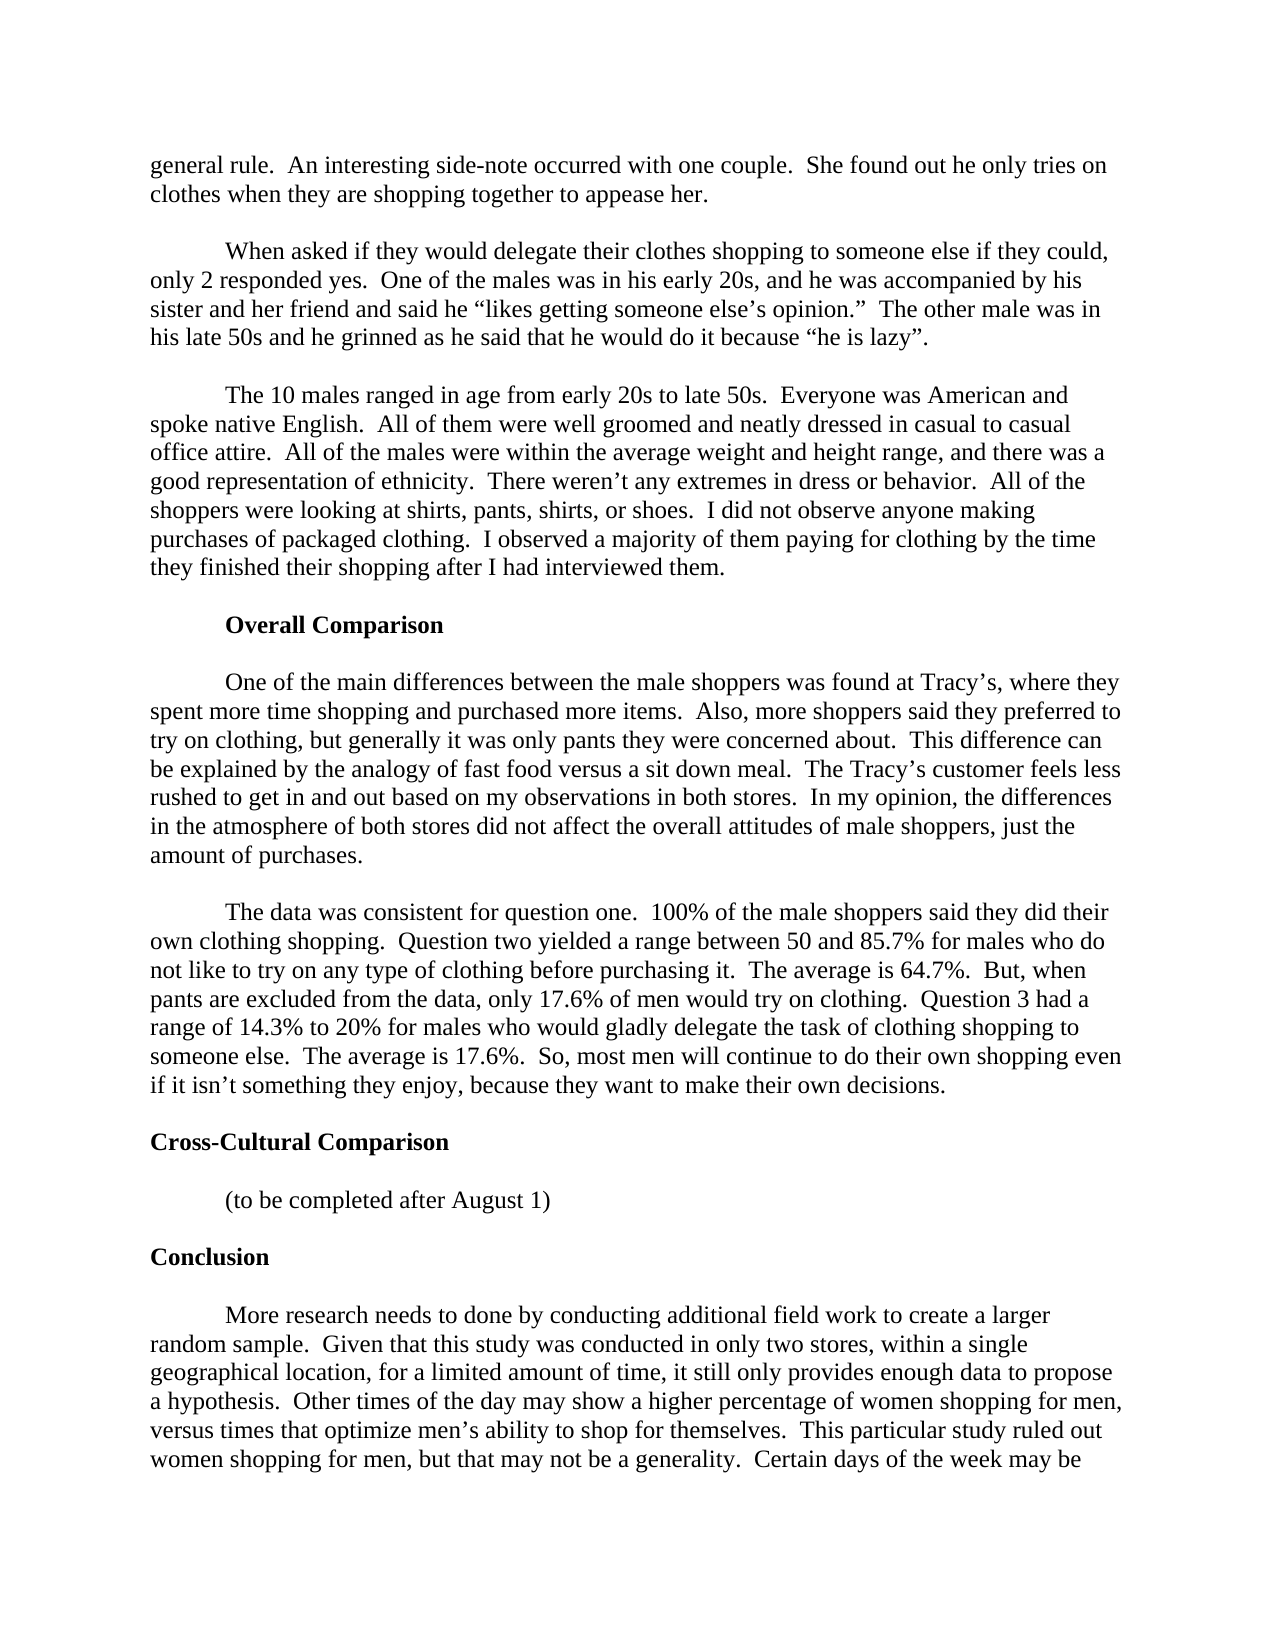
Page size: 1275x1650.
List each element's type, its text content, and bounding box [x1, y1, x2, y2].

text The data was consistent for question one. 100% of the male shoppers said they did their own clothing shopping. Question two yielded a range between 50 and 85.7% for males who do not like to try on any type of clothing before purchasing it. The average is 64.7%. But, when pants are excluded from the data, only 17.6% of men would try on clothing. Question 3 had a range of 14.3% to 20% for males who would gladly delegate the task of clothing shopping to someone else. The average is 17.6%. So, most men will continue to do their own shopping even if it isn’t something they enjoy, because they want to make their own decisions. [150, 897, 1125, 1099]
text When asked if they would delegate their clothes shopping to someone else if they could, only 2 responded yes. One of the males was in his early 20s, and he was accompanied by his sister and her friend and said he “likes getting someone else’s opinion.” The other male was in his late 50s and he grinned as he said that he would do it because “he is lazy”. [150, 236, 1125, 351]
text Cross-Cultural Comparison [150, 1127, 1125, 1156]
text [150, 1300, 1125, 1472]
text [150, 150, 1125, 207]
text Conclusion [150, 1242, 1125, 1271]
text Overall Comparison [150, 610, 1125, 639]
text The 10 males ranged in age from early 20s to late 50s. Everyone was American and spoke native English. All of them were well groomed and neatly dressed in casual to casual office attire. All of the males were within the average weight and height range, and there was a good representation of ethnicity. There weren’t any extremes in dress or behavior. All of the shoppers were looking at shirts, pants, shirts, or shoes. I did not observe anyone making purchases of packaged clothing. I observed a majority of them paying for clothing by the time they finished their shopping after I had interviewed them. [150, 380, 1125, 581]
text One of the main differences between the male shoppers was found at Tracy’s, where they spent more time shopping and purchased more items. Also, more shoppers said they preferred to try on clothing, but generally it was only pants they were concerned about. This difference can be explained by the analogy of fast food versus a sit down meal. The Tracy’s customer feels less rushed to get in and out based on my observations in both stores. In my opinion, the differences in the atmosphere of both stores did not affect the overall attitudes of male shoppers, just the amount of purchases. [150, 667, 1125, 869]
text (to be completed after August 1) [150, 1185, 1125, 1214]
